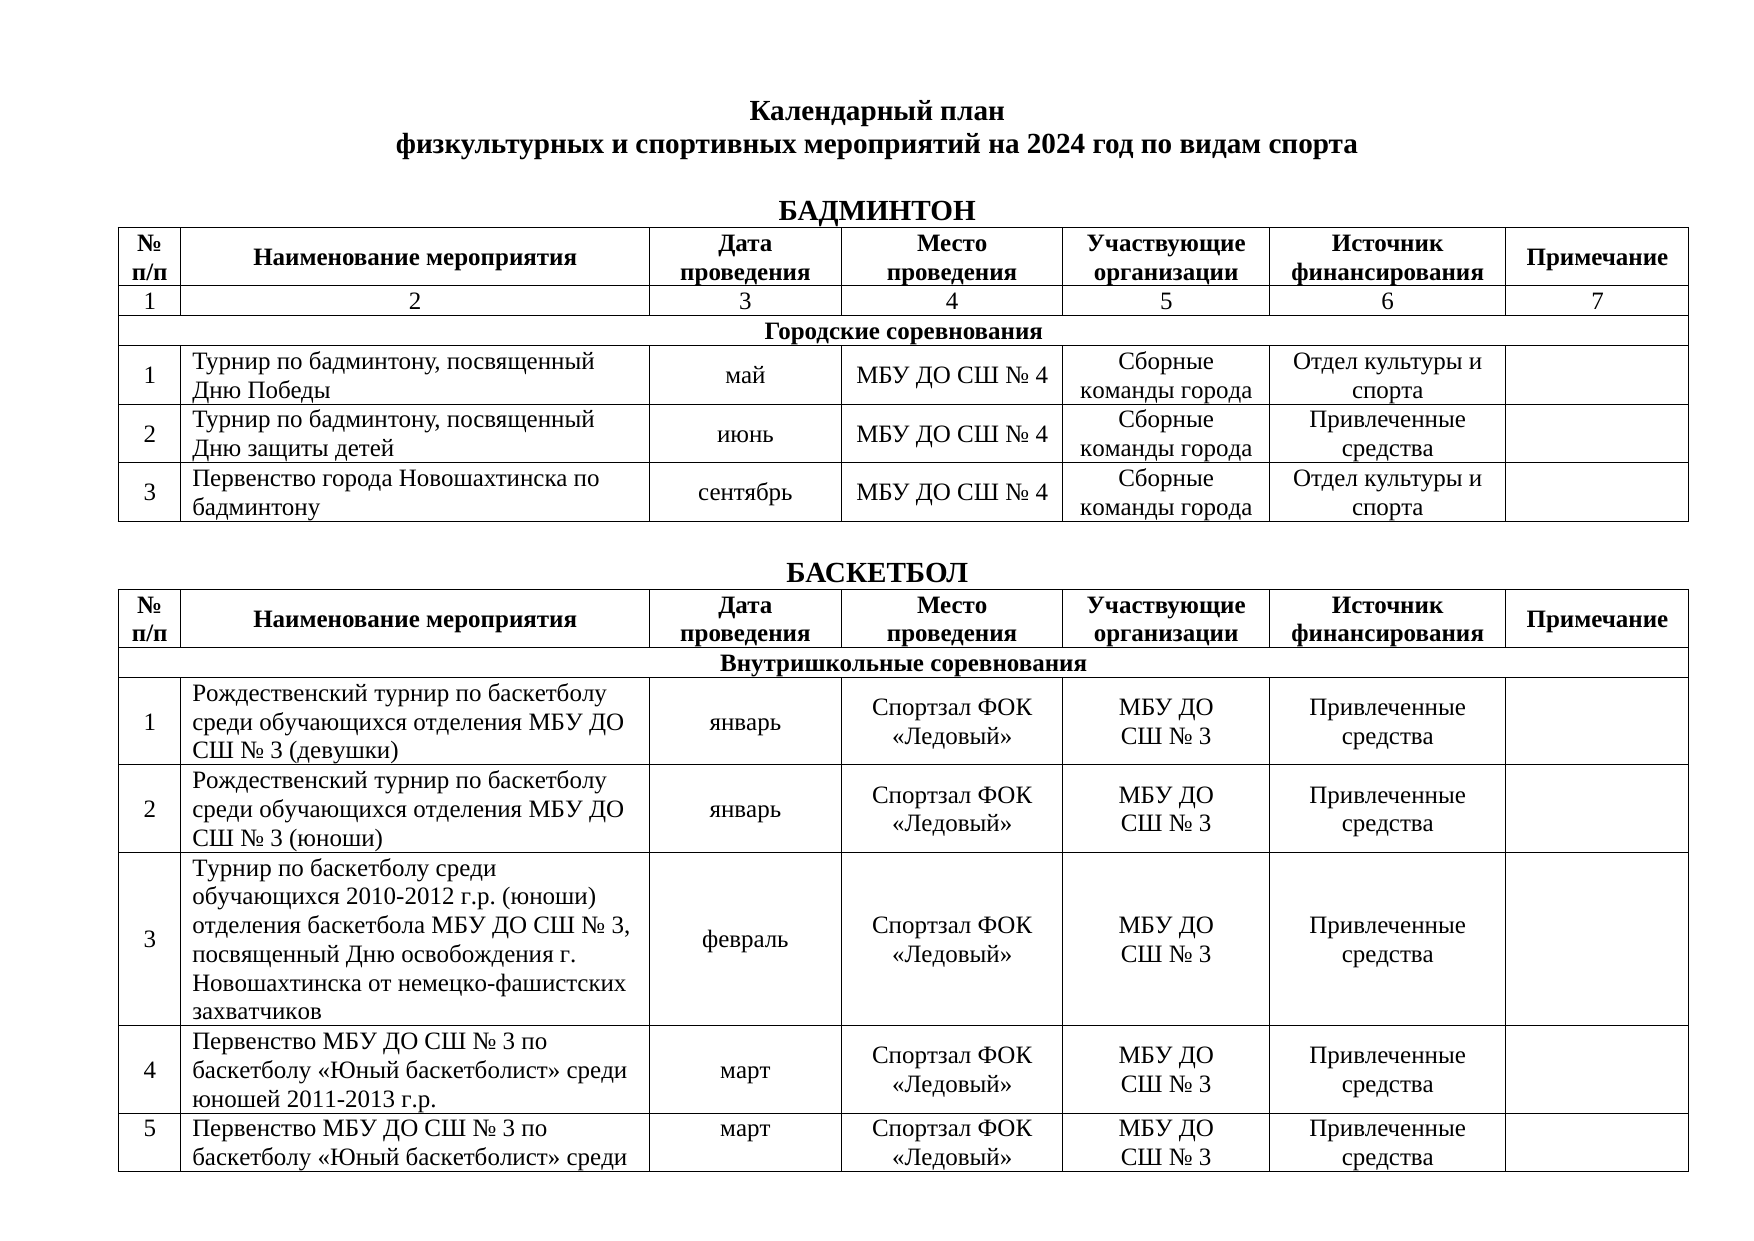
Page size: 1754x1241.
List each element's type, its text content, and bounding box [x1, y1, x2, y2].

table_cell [181, 1114, 649, 1171]
table_cell 5 [1063, 286, 1269, 315]
table_cell Внутришкольные соревнования [119, 648, 1688, 677]
table_cell 3 [650, 286, 841, 315]
table_cell МБУ ДО СШ № 4 [842, 346, 1062, 403]
table_cell январь [650, 678, 841, 764]
table_cell Привлеченные средства [1270, 765, 1505, 852]
table_cell МБУ ДО СШ № 4 [842, 463, 1062, 521]
table_cell МБУ ДО СШ № 4 [842, 405, 1062, 462]
table_cell 5 [119, 1114, 180, 1171]
table_cell [1506, 405, 1688, 462]
table_cell Сборные команды города [1063, 405, 1269, 462]
table_header Наименование мероприятия [181, 590, 649, 647]
table_cell май [650, 346, 841, 403]
table_cell Привлеченные средства [1270, 678, 1505, 764]
table_cell Отдел культуры и спорта [1270, 463, 1505, 521]
table_cell Спортзал ФОК «Ледовый» [842, 678, 1062, 764]
table_cell Привлеченные средства [1270, 1026, 1505, 1112]
table_header Участвующие организации [1063, 228, 1269, 285]
table_cell 1 [119, 678, 180, 764]
table_cell 1 [119, 346, 180, 403]
table_cell 2 [119, 765, 180, 852]
table_cell МБУ ДО СШ № 3 [1063, 853, 1269, 1025]
table_header Место проведения [842, 590, 1062, 647]
table_cell Первенство города Новошахтинска по бадминтону [181, 463, 649, 521]
table_cell Привлеченные средства [1270, 853, 1505, 1025]
table_header Дата проведения [650, 228, 841, 285]
table_cell Рождественский турнир по баскетболу среди обучающихся отделения МБУ ДО СШ № 3 (девушки) [181, 678, 649, 764]
table_cell март [650, 1114, 841, 1171]
table_cell Первенство МБУ ДО СШ № 3 по баскетболу «Юный баскетболист» среди юношей 2011-2013 г.р. [181, 1026, 649, 1112]
table_cell Отдел культуры и спорта [1270, 346, 1505, 403]
table_cell Привлеченные средства [1270, 1114, 1505, 1171]
text БАДМИНТОН [118, 193, 1636, 227]
table_cell Сборные команды города [1063, 346, 1269, 403]
table_cell февраль [650, 853, 841, 1025]
table_cell МБУ ДО СШ № 3 [1063, 765, 1269, 852]
table_cell 3 [119, 853, 180, 1025]
table_cell Городские соревнования [119, 316, 1688, 345]
table_header № п/п [119, 228, 180, 285]
table_cell Турнир по бадминтону, посвященный Дню Победы [181, 346, 649, 403]
table_cell Спортзал ФОК «Ледовый» [842, 853, 1062, 1025]
text физкультурных и спортивных мероприятий на 2024 год по видам спорта [118, 126, 1636, 160]
table_cell МБУ ДО СШ № 3 [1063, 1026, 1269, 1112]
table_cell [1506, 346, 1688, 403]
table_cell 2 [181, 286, 649, 315]
table_cell 3 [119, 463, 180, 521]
table_header Примечание [1506, 228, 1688, 285]
table_header Место проведения [842, 228, 1062, 285]
table_cell [1506, 765, 1688, 852]
table_cell 7 [1506, 286, 1688, 315]
table_cell Сборные команды города [1063, 463, 1269, 521]
table_cell Рождественский турнир по баскетболу среди обучающихся отделения МБУ ДО СШ № 3 (юноши) [181, 765, 649, 852]
table_cell 1 [119, 286, 180, 315]
table_cell Турнир по бадминтону, посвященный Дню защиты детей [181, 405, 649, 462]
table_cell сентябрь [650, 463, 841, 521]
table_cell март [650, 1026, 841, 1112]
table_cell Спортзал ФОК «Ледовый» [842, 1114, 1062, 1171]
text БАСКЕТБОЛ [118, 555, 1636, 589]
table_cell июнь [650, 405, 841, 462]
table_cell Привлеченные средства [1270, 405, 1505, 462]
table_cell Спортзал ФОК «Ледовый» [842, 765, 1062, 852]
table_cell [1506, 853, 1688, 1025]
table_header Наименование мероприятия [181, 228, 649, 285]
table_cell МБУ ДО СШ № 3 [1063, 678, 1269, 764]
text Календарный план [118, 93, 1636, 126]
table_cell 4 [119, 1026, 180, 1112]
table_cell 6 [1270, 286, 1505, 315]
table_cell 2 [119, 405, 180, 462]
table_cell [1506, 1026, 1688, 1112]
table_header Участвующие организации [1063, 590, 1269, 647]
table_cell [1506, 1114, 1688, 1171]
table_header Источник финансирования [1270, 590, 1505, 647]
table_header № п/п [119, 590, 180, 647]
table_cell январь [650, 765, 841, 852]
table_header Источник финансирования [1270, 228, 1505, 285]
table_cell 4 [842, 286, 1062, 315]
table_cell МБУ ДО СШ № 3 [1063, 1114, 1269, 1171]
table_cell [1506, 678, 1688, 764]
table_cell Спортзал ФОК «Ледовый» [842, 1026, 1062, 1112]
table_header Примечание [1506, 590, 1688, 647]
table_header Дата проведения [650, 590, 841, 647]
table_cell Турнир по баскетболу среди обучающихся 2010-2012 г.р. (юноши) отделения баскетбола МБУ ДО СШ № 3, посвященный Дню освобождения г. Новошахтинска от немецко-фашистских захватчиков [181, 853, 649, 1025]
table_cell [1506, 463, 1688, 521]
